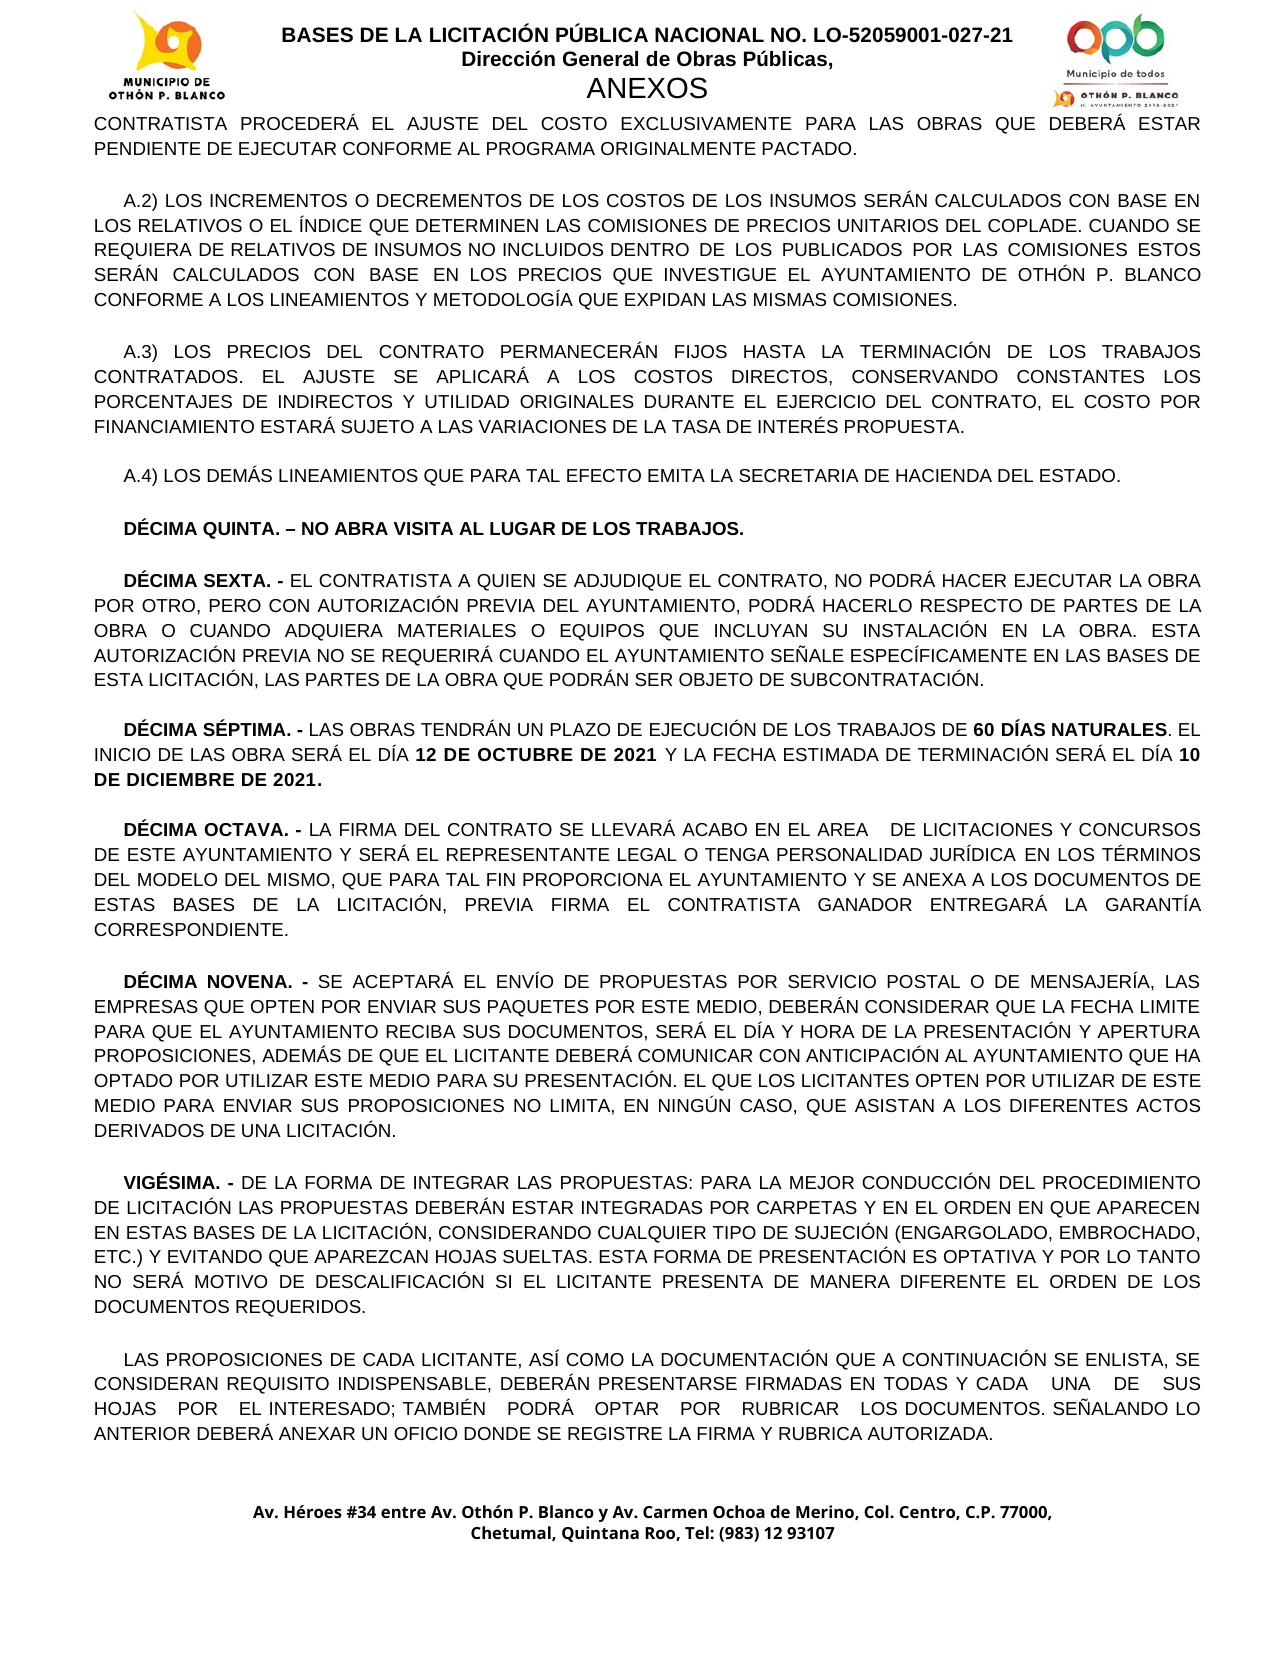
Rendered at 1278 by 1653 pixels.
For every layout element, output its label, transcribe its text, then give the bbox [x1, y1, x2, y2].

text DÉCIMA NOVENA. - SE ACEPTARÁ EL ENVÍO DE PROPUESTAS POR SERVICIO POSTAL O DE MENSAJERÍA, LAS EMPRESAS QUE OPTEN POR ENVIAR SUS PAQUETES POR ESTE MEDIO, DEBERÁN CONSIDERAR QUE LA FECHA LIMITE PARA QUE EL AYUNTAMIENTO RECIBA SUS DOCUMENTOS, SERÁ EL DÍA Y HORA DE LA PRESENTACIÓN Y APERTURA PROPOSICIONES, ADEMÁS DE QUE EL LICITANTE DEBERÁ COMUNICAR CON ANTICIPACIÓN AL AYUNTAMIENTO QUE HA OPTADO POR UTILIZAR ESTE MEDIO PARA SU PRESENTACIÓN. EL QUE LOS LICITANTES OPTEN POR UTILIZAR DE ESTE MEDIO PARA ENVIAR SUS PROPOSICIONES NO LIMITA, EN NINGÚN CASO, QUE ASISTAN A LOS DIFERENTES ACTOS DERIVADOS DE UNA LICITACIÓN. [94, 971, 1201, 1141]
text LAS PROPOSICIONES DE CADA LICITANTE, ASÍ COMO LA DOCUMENTACIÓN QUE A CONTINUACIÓN SE ENLISTA, SE CONSIDERAN REQUISITO INDISPENSABLE, DEBERÁN PRESENTARSE FIRMADAS EN TODAS Y CADA UNA DE SUS HOJAS POR EL INTERESADO; TAMBIÉN PODRÁ OPTAR POR RUBRICAR LOS DOCUMENTOS. SEÑALANDO LO ANTERIOR DEBERÁ ANEXAR UN OFICIO DONDE SE REGISTRE LA FIRMA Y RUBRICA AUTORIZADA. [94, 1348, 1201, 1444]
text A.3) LOS PRECIOS DEL CONTRATO PERMANECERÁN FIJOS HASTA LA TERMINACIÓN DE LOS TRABAJOS CONTRATADOS. EL AJUSTE SE APLICARÁ A LOS COSTOS DIRECTOS, CONSERVANDO CONSTANTES LOS PORCENTAJES DE INDIRECTOS Y UTILIDAD ORIGINALES DURANTE EL EJERCICIO DEL CONTRATO, EL COSTO POR FINANCIAMIENTO ESTARÁ SUJETO A LAS VARIACIONES DE LA TASA DE INTERÉS PROPUESTA. [94, 341, 1201, 437]
text A.4) LOS DEMÁS LINEAMIENTOS QUE PARA TAL EFECTO EMITA LA SECRETARIA DE HACIENDA DEL ESTADO. [94, 465, 1201, 487]
text DÉCIMA QUINTA. – NO ABRA VISITA AL LUGAR DE LOS TRABAJOS. [94, 518, 1201, 539]
picture [1049, 13, 1192, 112]
picture [104, 0, 237, 112]
text VIGÉSIMA. - DE LA FORMA DE INTEGRAR LAS PROPUESTAS: PARA LA MEJOR CONDUCCIÓN DEL PROCEDIMIENTO DE LICITACIÓN LAS PROPUESTAS DEBERÁN ESTAR INTEGRADAS POR CARPETAS Y EN EL ORDEN EN QUE APARECEN EN ESTAS BASES DE LA LICITACIÓN, CONSIDERANDO CUALQUIER TIPO DE SUJECIÓN (ENGARGOLADO, EMBROCHADO, ETC.) Y EVITANDO QUE APAREZCAN HOJAS SUELTAS. ESTA FORMA DE PRESENTACIÓN ES OPTATIVA Y POR LO TANTO NO SERÁ MOTIVO DE DESCALIFICACIÓN SI EL LICITANTE PRESENTA DE MANERA DIFERENTE EL ORDEN DE LOS DOCUMENTOS REQUERIDOS. [94, 1172, 1201, 1317]
text DÉCIMA SEXTA. - EL CONTRATISTA A QUIEN SE ADJUDIQUE EL CONTRATO, NO PODRÁ HACER EJECUTAR LA OBRA POR OTRO, PERO CON AUTORIZACIÓN PREVIA DEL AYUNTAMIENTO, PODRÁ HACERLO RESPECTO DE PARTES DE LA OBRA O CUANDO ADQUIERA MATERIALES O EQUIPOS QUE INCLUYAN SU INSTALACIÓN EN LA OBRA. ESTA AUTORIZACIÓN PREVIA NO SE REQUERIRÁ CUANDO EL AYUNTAMIENTO SEÑALE ESPECÍFICAMENTE EN LAS BASES DE ESTA LICITACIÓN, LAS PARTES DE LA OBRA QUE PODRÁN SER OBJETO DE SUBCONTRATACIÓN. [94, 570, 1201, 691]
text DÉCIMA SÉPTIMA. - LAS OBRAS TENDRÁN UN PLAZO DE EJECUCIÓN DE LOS TRABAJOS DE 60 DÍAS NATURALES. EL INICIO DE LAS OBRA SERÁ EL DÍA 12 DE OCTUBRE DE 2021 Y LA FECHA ESTIMADA DE TERMINACIÓN SERÁ EL DÍA 10 DE DICIEMBRE DE 2021. [94, 719, 1201, 790]
text DÉCIMA OCTAVA. - LA FIRMA DEL CONTRATO SE LLEVARÁ ACABO EN EL AREA DE LICITACIONES Y CONCURSOS DE ESTE AYUNTAMIENTO Y SERÁ EL REPRESENTANTE LEGAL O TENGA PERSONALIDAD JURÍDICA EN LOS TÉRMINOS DEL MODELO DEL MISMO, QUE PARA TAL FIN PROPORCIONA EL AYUNTAMIENTO Y SE ANEXA A LOS DOCUMENTOS DE ESTAS BASES DE LA LICITACIÓN, PREVIA FIRMA EL CONTRATISTA GANADOR ENTREGARÁ LA GARANTÍA CORRESPONDIENTE. [94, 819, 1201, 940]
text A.2) LOS INCREMENTOS O DECREMENTOS DE LOS COSTOS DE LOS INSUMOS SERÁN CALCULADOS CON BASE EN LOS RELATIVOS O EL ÍNDICE QUE DETERMINEN LAS COMISIONES DE PRECIOS UNITARIOS DEL COPLADE. CUANDO SE REQUIERA DE RELATIVOS DE INSUMOS NO INCLUIDOS DENTRO DE LOS PUBLICADOS POR LAS COMISIONES ESTOS SERÁN CALCULADOS CON BASE EN LOS PRECIOS QUE INVESTIGUE EL AYUNTAMIENTO DE OTHÓN P. BLANCO CONFORME A LOS LINEAMIENTOS Y METODOLOGÍA QUE EXPIDAN LAS MISMAS COMISIONES. [94, 190, 1201, 310]
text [94, 112, 1201, 159]
